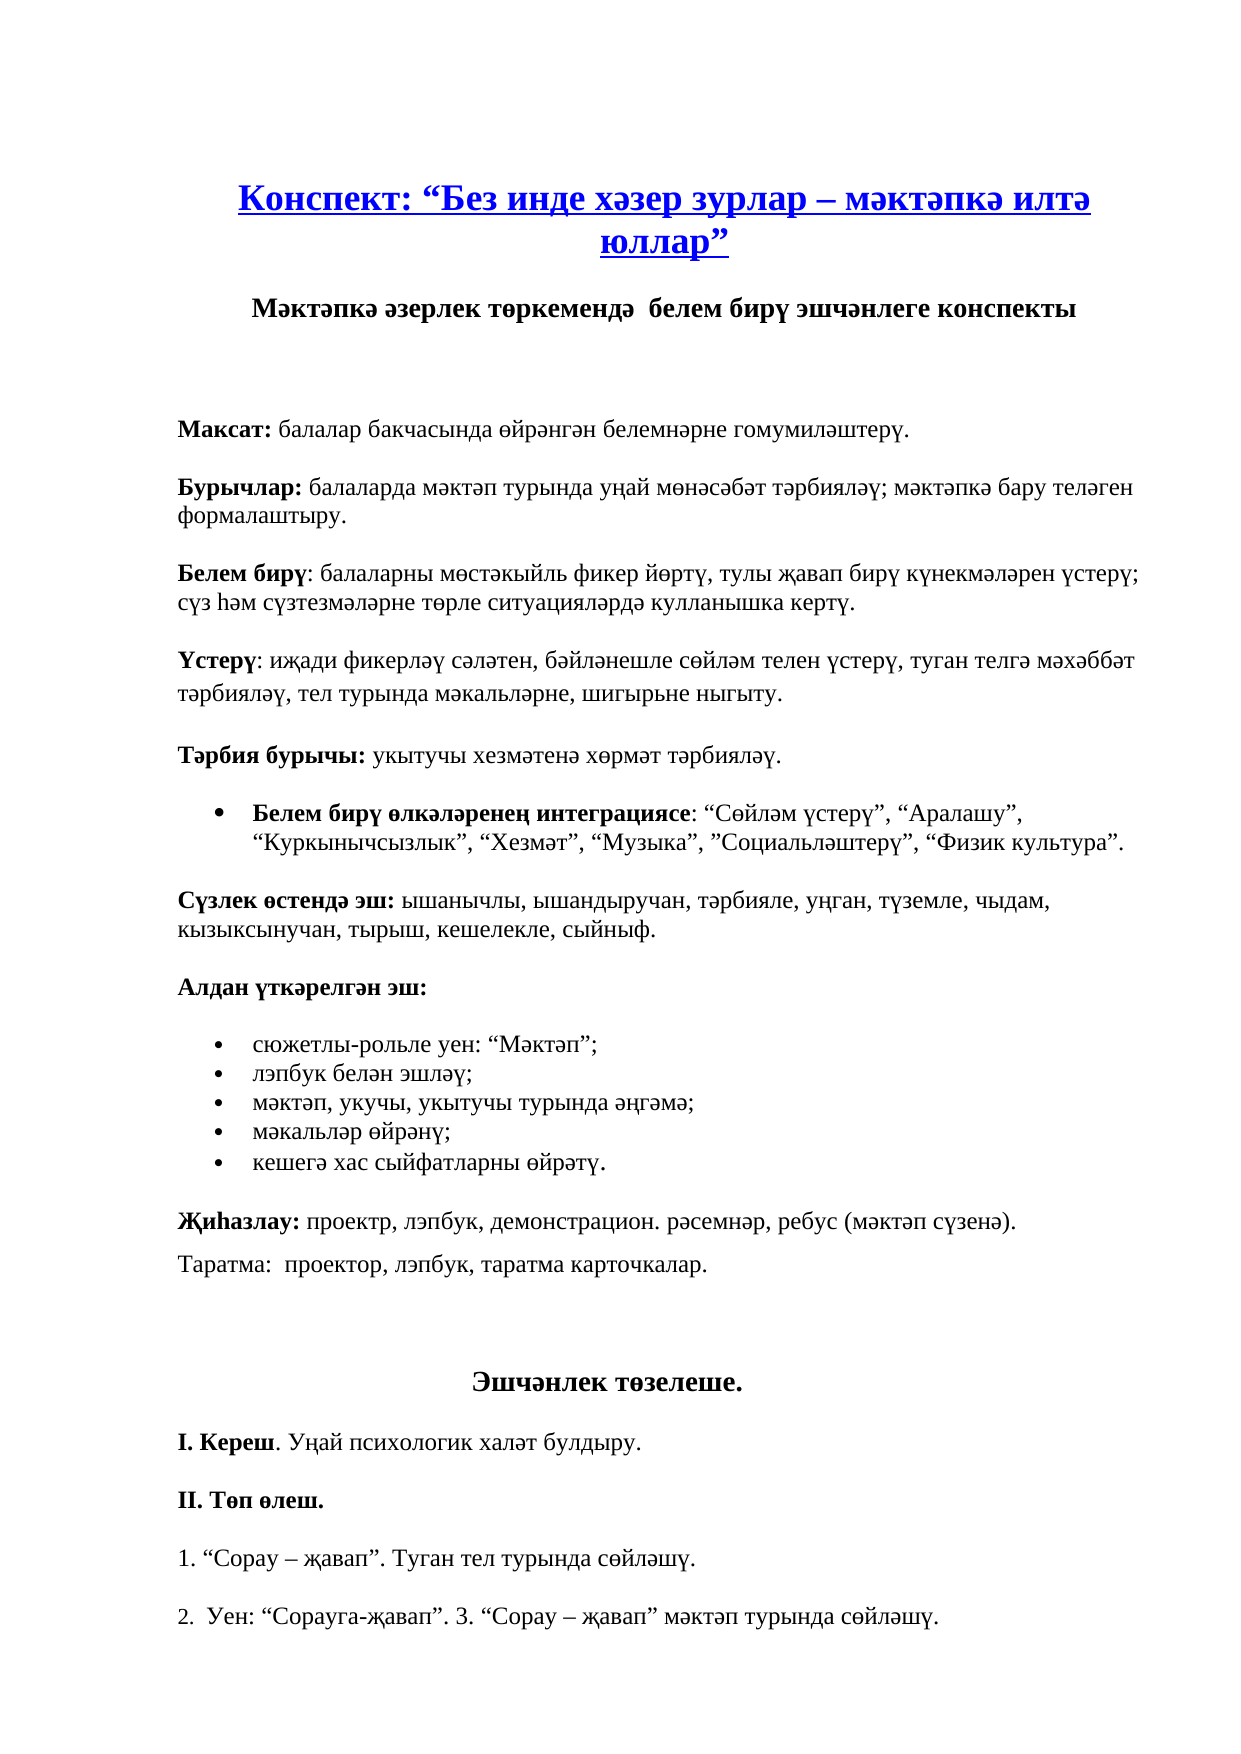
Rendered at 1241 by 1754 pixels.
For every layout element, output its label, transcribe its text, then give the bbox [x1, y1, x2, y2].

text 2. Уен: “Сорауга-җавап”. 3. “Сорау – җавап” мәктәп турында сөйләшү. [177, 1601, 1152, 1630]
list мәктәп, укучы, укытучы турында әңгәмә; [215, 1087, 1152, 1116]
text Бурычлар: балаларда мәктәп турында уңай мөнәсәбәт тәрбияләү; мәктәпкә бару теләген формалаштыру. [177, 472, 1152, 529]
list сюжетлы-рольле уен: “Мәктәп”; [215, 1029, 1152, 1058]
text Тәрбия бурычы: укытучы хезмәтенә хөрмәт тәрбияләү. [177, 740, 1152, 769]
text Үстерү: иҗади фикерләү сәләтен, бәйләнешле сөйләм телен үстерү, туган телгә мәхәббәт тәрбияләү, тел турында мәкальләрне, шигырьне ныгыту. [177, 645, 1152, 707]
text Эшчәнлек төзелеше. [177, 1364, 1152, 1398]
text Җиһазлау: проектр, лэпбук, демонстрацион. рәсемнәр, ребус (мәктәп сүзенә). [177, 1206, 1152, 1235]
list Белем бирү өлкәләренең интеграциясе: “Сөйләм үстерү”, “Аралашу”, “Куркынычсызлык”, “Хезмәт”, “Музыка”, ”Социальләштерү”, “Физик культура”. [215, 798, 1152, 856]
text Таратма: проектор, лэпбук, таратма карточкалар. [177, 1249, 1152, 1278]
list кешегә хас сыйфатларны өйрәтү. [215, 1144, 1152, 1177]
text II. Төп өлеш. [177, 1485, 1152, 1514]
text Максат: балалар бакчасында өйрәнгән белемнәрне гомумиләштерү. [177, 414, 1152, 443]
list лэпбук белән эшләү; [215, 1058, 1152, 1087]
text 1. “Сорау – җавап”. Туган тел турында сөйләшү. [177, 1543, 1152, 1572]
text Конспект: “Без инде хәзер зурлар – мәктәпкә илтә юллар” [177, 175, 1152, 262]
text Белем бирү: балаларны мөстәкыйль фикер йөртү, тулы җавап бирү күнекмәләрен үстерү; сүз һәм сүзтезмәләрне төрле ситуацияләрдә кулланышка кертү. [177, 558, 1152, 616]
text Алдан үткәрелгән эш: [177, 972, 1152, 1000]
text I. Кереш. Уңай психологик халәт булдыру. [177, 1427, 1152, 1456]
text Мәктәпкә әзерлек төркемендә белем бирү эшчәнлеге конспекты [177, 291, 1152, 323]
text Сүзлек өстендә эш: ышанычлы, ышандыручан, тәрбияле, уңган, түземле, чыдам, кызыксынучан, тырыш, кешелекле, сыйныф. [177, 885, 1152, 942]
list мәкальләр өйрәнү; [215, 1116, 1152, 1144]
